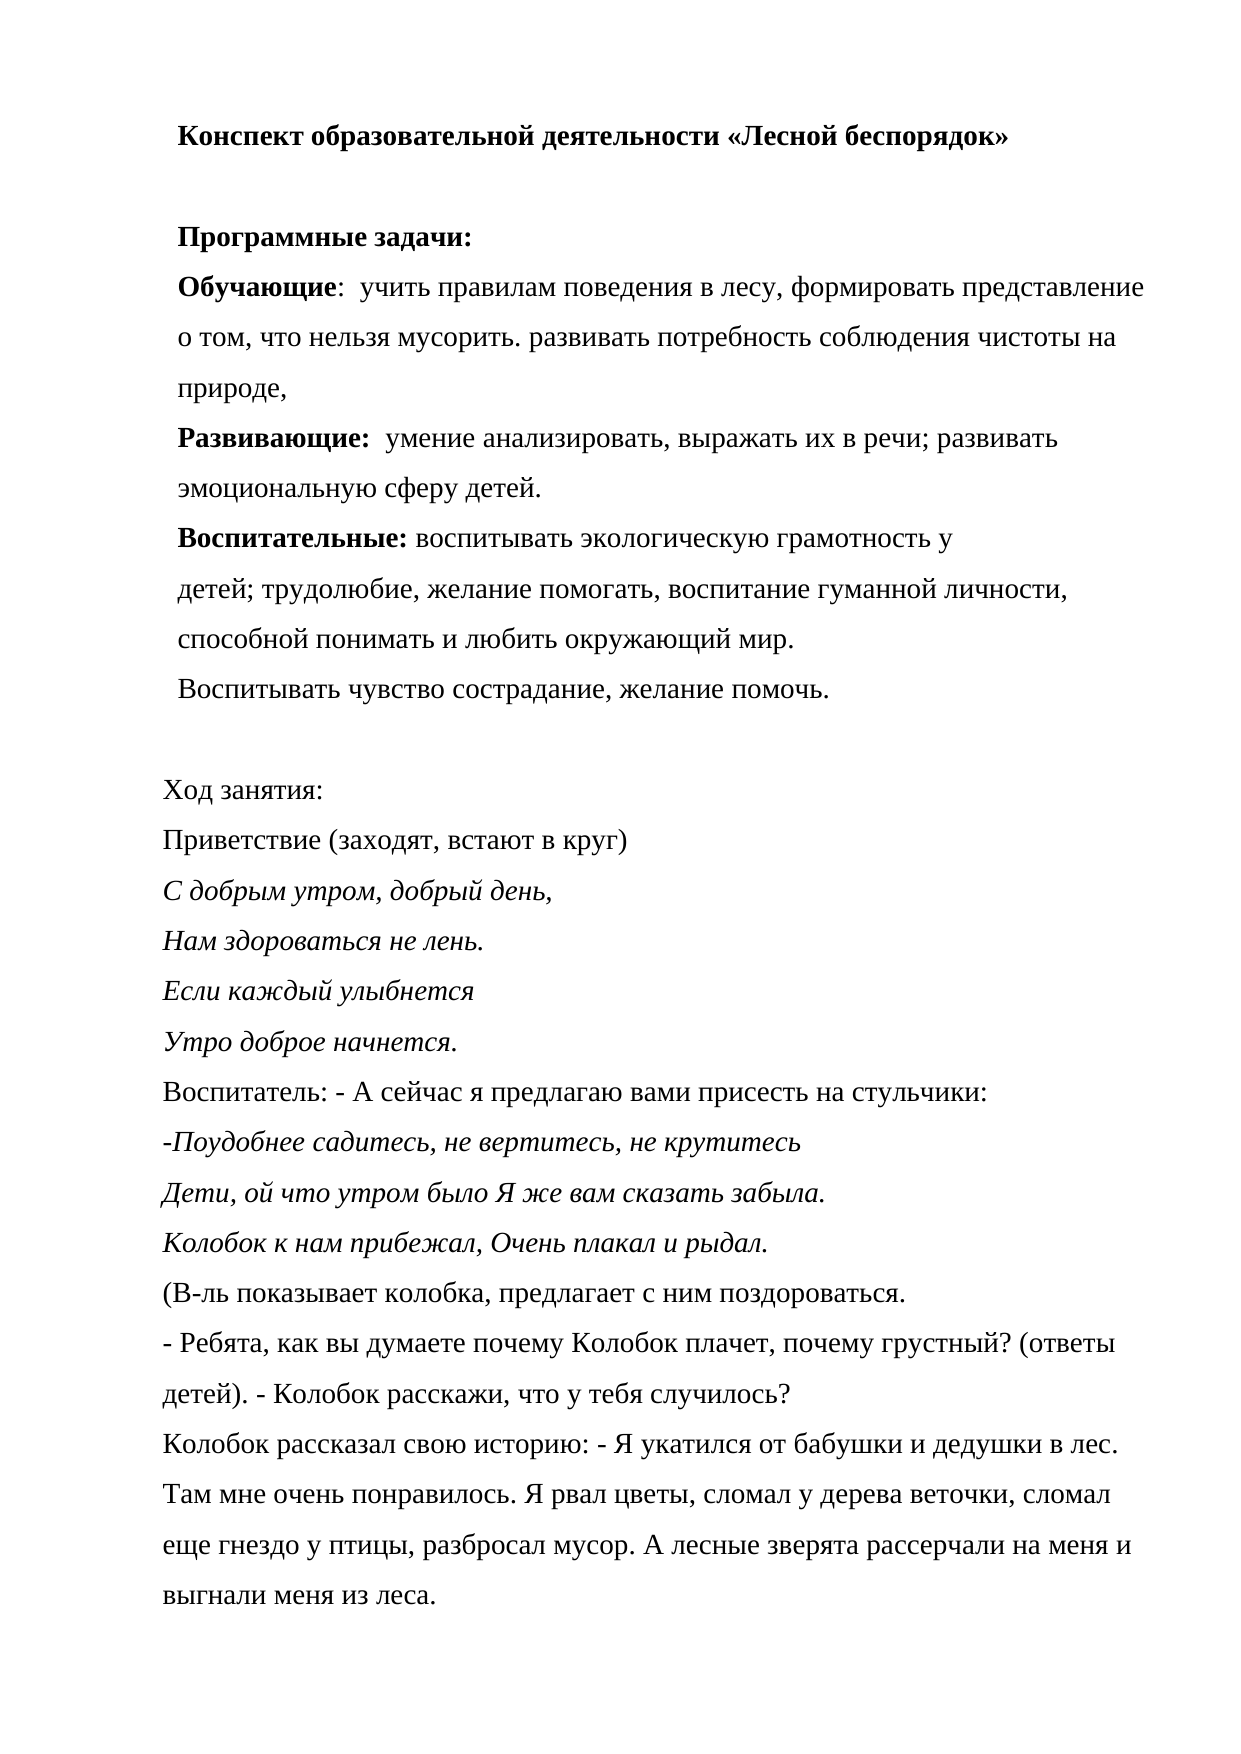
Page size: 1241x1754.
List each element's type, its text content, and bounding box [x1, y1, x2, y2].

text Программные задачи: [177, 219, 1152, 252]
list Ход занятия: [162, 772, 1152, 806]
list Колобок к нам прибежал, Очень плакал и рыдал. [162, 1225, 1152, 1258]
list С добрым утром, добрый день, [162, 873, 1152, 906]
text Обучающие: учить правилам поведения в лесу, формировать представление о том, что нельзя мусорить. развивать потребность соблюдения чистоты на природе, [177, 269, 1152, 403]
list (В-ль показывает колобка, предлагает с ним поздороваться. [162, 1275, 1152, 1309]
list -Поудобнее садитесь, не вертитесь, не крутитесь [162, 1124, 1152, 1158]
list Нам здороваться не лень. [162, 923, 1152, 957]
list Колобок рассказал свою историю: - Я укатился от бабушки и дедушки в лес. Там мне очень понравилось. Я рвал цветы, сломал у дерева веточки, сломал еще гнездо у птицы, разбросал мусор. А лесные зверята рассерчали на меня и выгнали меня из леса. [162, 1426, 1152, 1611]
list Воспитатель: - А сейчас я предлагаю вами присесть на стульчики: [162, 1074, 1152, 1108]
list - Ребята, как вы думаете почему Колобок плачет, почему грустный? (ответы детей). - Колобок расскажи, что у тебя случилось? [162, 1326, 1152, 1409]
text Воспитательные: воспитывать экологическую грамотность у детей; трудолюбие, желание помогать, воспитание гуманной личности, способной понимать и любить окружающий мир. [177, 521, 1152, 655]
list Если каждый улыбнется [162, 973, 1152, 1007]
text Воспитывать чувство сострадание, желание помочь. [177, 672, 1152, 705]
text Развивающие: умение анализировать, выражать их в речи; развивать эмоциональную сферу детей. [177, 420, 1152, 504]
text Конспект образовательной деятельности «Лесной беспорядок» [177, 118, 1152, 152]
list Приветствие (заходят, встают в круг) [162, 822, 1152, 856]
list Дети, ой что утром было Я же вам сказать забыла. [162, 1175, 1152, 1208]
list Утро доброе начнется. [162, 1024, 1152, 1057]
